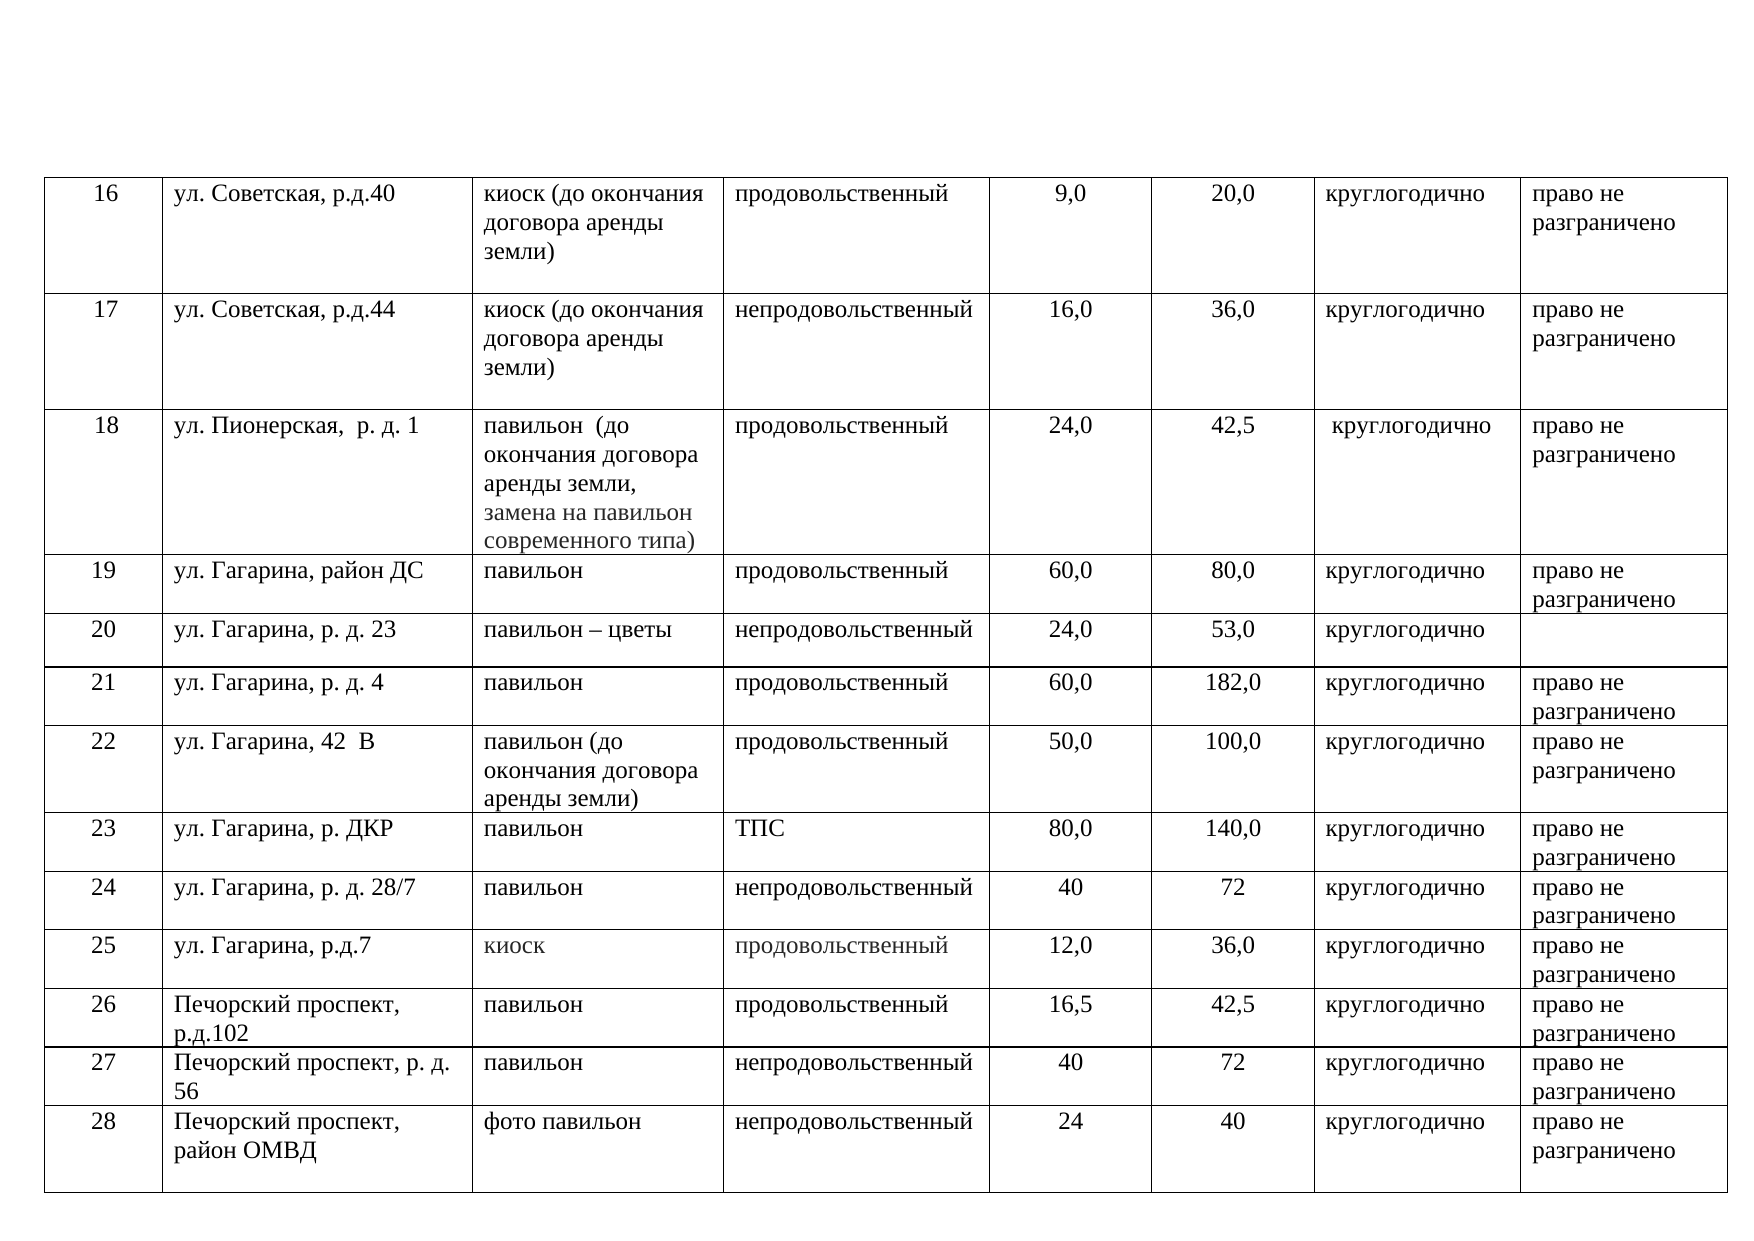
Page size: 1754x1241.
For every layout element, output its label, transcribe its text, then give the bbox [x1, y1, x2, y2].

table_cell ТПС [724, 813, 989, 871]
table_cell 19 [45, 555, 162, 613]
table_cell право не разграничено [1521, 668, 1727, 725]
table_cell 22 [45, 726, 162, 812]
table_cell круглогодично [1315, 989, 1520, 1046]
table_cell 80,0 [990, 813, 1151, 871]
table_cell 24,0 [990, 410, 1151, 554]
table_cell павильон [473, 989, 723, 1046]
table_cell 26 [45, 989, 162, 1046]
table_cell киоск (до окончания договора аренды земли) [473, 294, 723, 409]
table_cell круглогодично [1315, 813, 1520, 871]
table_cell 16 [45, 178, 162, 293]
table_cell павильон [473, 813, 723, 871]
table_cell 23 [45, 813, 162, 871]
table_cell ул. Гагарина, район ДС [163, 555, 472, 613]
table_cell право не разграничено [1521, 930, 1727, 988]
table_cell ул. Советская, р.д.44 [163, 294, 472, 409]
table_cell 16,5 [990, 989, 1151, 1046]
table_cell Печорский проспект, р. д. 56 [163, 1048, 472, 1105]
table_cell 28 [45, 1106, 162, 1192]
table_cell 40 [1152, 1106, 1314, 1192]
table_cell продовольственный [724, 989, 989, 1046]
table_cell непродовольственный [724, 294, 989, 409]
table_cell круглогодично [1315, 178, 1520, 293]
table_cell ул. Гагарина, р.д.7 [163, 930, 472, 988]
table_cell продовольственный [724, 178, 989, 293]
table_cell 16,0 [990, 294, 1151, 409]
table_cell павильон [473, 872, 723, 929]
table_cell ул. Гагарина, р. д. 4 [163, 668, 472, 725]
table_cell павильон (до окончания договора аренды земли) [473, 726, 723, 812]
table_cell круглогодично [1315, 1106, 1520, 1192]
table_cell продовольственный [724, 668, 989, 725]
table_cell 21 [45, 668, 162, 725]
table_cell ул. Гагарина, р. д. 28/7 [163, 872, 472, 929]
table_cell 60,0 [990, 555, 1151, 613]
table_cell продовольственный [724, 726, 989, 812]
table_cell круглогодично [1315, 872, 1520, 929]
table_cell киоск [473, 930, 723, 988]
table_cell 9,0 [990, 178, 1151, 293]
table_cell продовольственный [724, 930, 989, 988]
table_cell 18 [45, 410, 162, 554]
table_cell Печорский проспект, р.д.102 [163, 989, 472, 1046]
table_cell 36,0 [1152, 930, 1314, 988]
table_cell павильон [473, 1048, 723, 1105]
table_cell непродовольственный [724, 872, 989, 929]
table_cell право не разграничено [1521, 726, 1727, 812]
table_cell павильон [473, 555, 723, 613]
table_cell круглогодично [1315, 726, 1520, 812]
table_cell 40 [990, 1048, 1151, 1105]
table_cell 24,0 [990, 614, 1151, 666]
table_cell 42,5 [1152, 410, 1314, 554]
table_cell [1521, 1106, 1727, 1192]
table_cell право не разграничено [1521, 555, 1727, 613]
table_cell фото павильон [473, 1106, 723, 1192]
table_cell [1521, 178, 1727, 293]
table_cell ул. Гагарина, р. ДКР [163, 813, 472, 871]
table_cell 17 [45, 294, 162, 409]
table_cell киоск (до окончания договора аренды земли) [473, 178, 723, 293]
table_cell 72 [1152, 872, 1314, 929]
table_cell 20 [45, 614, 162, 666]
table_cell круглогодично [1315, 410, 1520, 554]
table_cell ул. Пионерская, р. д. 1 [163, 410, 472, 554]
table_cell непродовольственный [724, 614, 989, 666]
table_cell 24 [990, 1106, 1151, 1192]
table_cell круглогодично [1315, 294, 1520, 409]
table_cell 53,0 [1152, 614, 1314, 666]
table_cell круглогодично [1315, 555, 1520, 613]
table_cell продовольственный [724, 410, 989, 554]
table_cell 60,0 [990, 668, 1151, 725]
table_cell право не разграничено [1521, 989, 1727, 1046]
table_cell 100,0 [1152, 726, 1314, 812]
table_cell ул. Гагарина, р. д. 23 [163, 614, 472, 666]
table_cell павильон (до окончания договора аренды земли, замена на павильон современного типа) [473, 410, 723, 554]
table_cell право не разграничено [1521, 1048, 1727, 1105]
table_cell 182,0 [1152, 668, 1314, 725]
table_cell ул. Советская, р.д.40 [163, 178, 472, 293]
table_cell круглогодично [1315, 930, 1520, 988]
table_cell круглогодично [1315, 668, 1520, 725]
table_cell 25 [45, 930, 162, 988]
table_cell павильон [473, 668, 723, 725]
table_cell 42,5 [1152, 989, 1314, 1046]
table_cell круглогодично [1315, 614, 1520, 666]
table_cell право не разграничено [1521, 872, 1727, 929]
table_cell ул. Гагарина, 42 В [163, 726, 472, 812]
table_cell 40 [990, 872, 1151, 929]
table_cell право не разграничено [1521, 410, 1727, 554]
table_cell павильон – цветы [473, 614, 723, 666]
table_cell круглогодично [1315, 1048, 1520, 1105]
table_cell 36,0 [1152, 294, 1314, 409]
table_cell 20,0 [1152, 178, 1314, 293]
table_cell непродовольственный [724, 1106, 989, 1192]
table_cell 24 [45, 872, 162, 929]
table_cell 80,0 [1152, 555, 1314, 613]
table_cell право не разграничено [1521, 294, 1727, 409]
table_cell Печорский проспект, район ОМВД [163, 1106, 472, 1192]
table_cell 12,0 [990, 930, 1151, 988]
table_cell 72 [1152, 1048, 1314, 1105]
table_cell 27 [45, 1048, 162, 1105]
table_cell продовольственный [724, 555, 989, 613]
table_cell [1521, 614, 1727, 666]
table_cell право не разграничено [1521, 813, 1727, 871]
table_cell 50,0 [990, 726, 1151, 812]
table_cell непродовольственный [724, 1048, 989, 1105]
table_cell 140,0 [1152, 813, 1314, 871]
